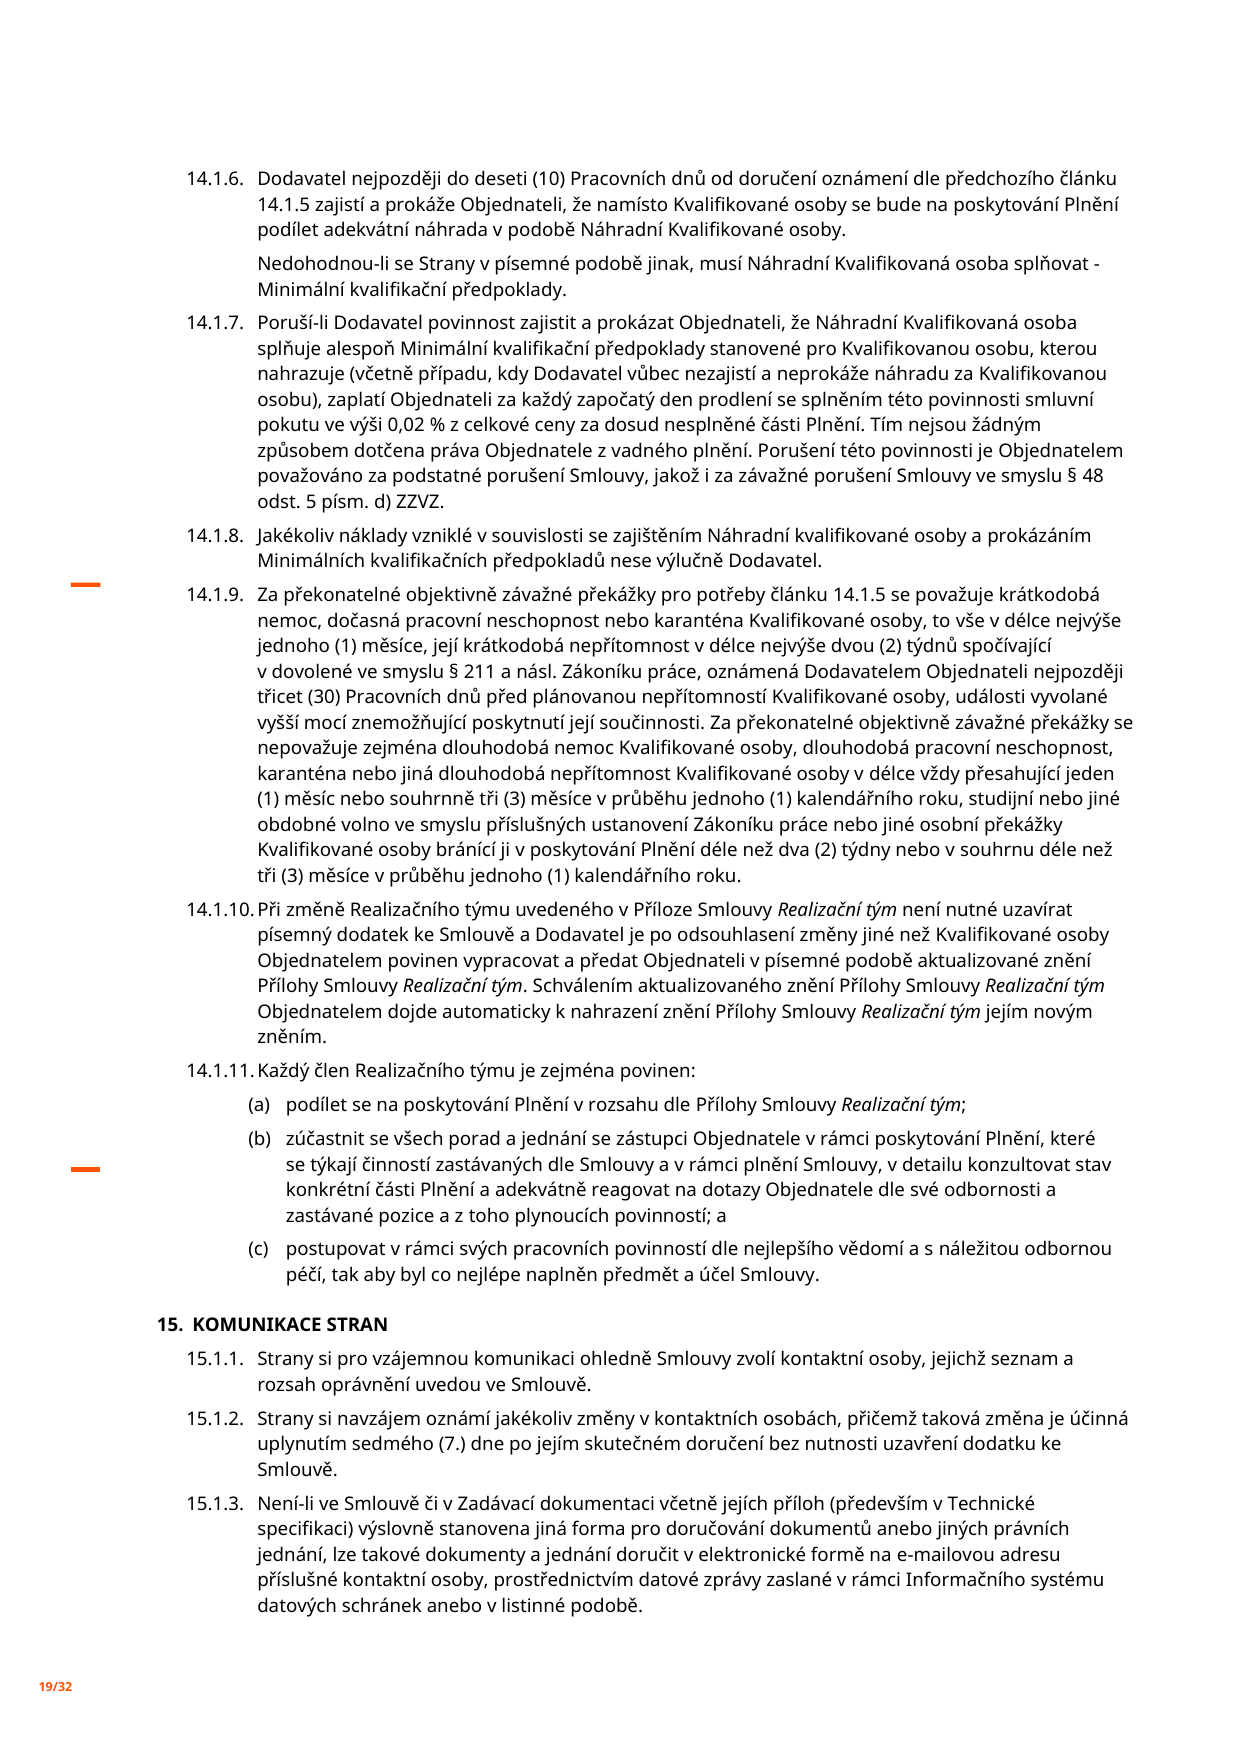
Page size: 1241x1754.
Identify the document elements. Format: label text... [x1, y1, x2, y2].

text Není-li ve Smlouvě či v Zadávací dokumentaci včetně jejích příloh (především v Technické specifikaci) výslovně stanovena jiná forma pro doručování dokumentů anebo jiných právních jednání, lze takové dokumenty a jednání doručit v elektronické formě na e-mailovou adresu příslušné kontaktní osoby, prostřednictvím datové zprávy zaslané v rámci Informačního systému datových schránek anebo v listinné podobě. [186, 1490, 1134, 1617]
text Strany si navzájem oznámí jakékoliv změny v kontaktních osobách, přičemž taková změna je účinná uplynutím sedmého (7.) dne po jejím skutečném doručení bez nutnosti uzavření dodatku ke Smlouvě. [186, 1405, 1134, 1482]
text Komunikace stran [157, 1312, 1134, 1337]
list zúčastnit se všech porad a jednání se zástupci Objednatele v rámci poskytování Plnění, které se týkají činností zastávaných dle Smlouvy a v rámci plnění Smlouvy, v detailu konzultovat stav konkrétní části Plnění a adekvátně reagovat na dotazy Objednatele dle své odbornosti a zastávané pozice a z toho plynoucích povinností; a [248, 1125, 1134, 1227]
list podílet se na poskytování Plnění v rozsahu dle Přílohy Smlouvy Realizační tým; [248, 1091, 1134, 1117]
list Nedohodnou-li se Strany v písemné podobě jinak, musí Náhradní Kvalifikovaná osoba splňovat - Minimální kvalifikační předpoklady. [257, 250, 1134, 301]
list postupovat v rámci svých pracovních povinností dle nejlepšího vědomí a s náležitou odbornou péčí, tak aby byl co nejlépe naplněn předmět a účel Smlouvy. [248, 1236, 1134, 1287]
text Strany si pro vzájemnou komunikaci ohledně Smlouvy zvolí kontaktní osoby, jejichž seznam a rozsah oprávnění uvedou ve Smlouvě. [186, 1346, 1134, 1397]
text Poruší-li Dodavatel povinnost zajistit a prokázat Objednateli, že Náhradní Kvalifikovaná osoba splňuje alespoň Minimální kvalifikační předpoklady stanovené pro Kvalifikovanou osobu, kterou nahrazuje (včetně případu, kdy Dodavatel vůbec nezajistí a neprokáže náhradu za Kvalifikovanou osobu), zaplatí Objednateli za každý započatý den prodlení se splněním této povinnosti smluvní pokutu ve výši 0,02 % z celkové ceny za dosud nesplněné části Plnění. Tím nejsou žádným způsobem dotčena práva Objednatele z vadného plnění. Porušení této povinnosti je Objednatelem považováno za podstatné porušení Smlouvy, jakož i za závažné porušení Smlouvy ve smyslu § 48 odst. 5 písm. d) ZZVZ. [186, 310, 1134, 514]
text Za překonatelné objektivně závažné překážky pro potřeby článku 14.1.5 se považuje krátkodobá nemoc, dočasná pracovní neschopnost nebo karanténa Kvalifikované osoby, to vše v délce nejvýše jednoho (1) měsíce, její krátkodobá nepřítomnost v délce nejvýše dvou (2) týdnů spočívající v dovolené ve smyslu § 211 a násl. Zákoníku práce, oznámená Dodavatelem Objednateli nejpozději třicet (30) Pracovních dnů před plánovanou nepřítomností Kvalifikované osoby, události vyvolané vyšší mocí znemožňující poskytnutí její součinnosti. Za překonatelné objektivně závažné překážky se nepovažuje zejména dlouhodobá nemoc Kvalifikované osoby, dlouhodobá pracovní neschopnost, karanténa nebo jiná dlouhodobá nepřítomnost Kvalifikované osoby v délce vždy přesahující jeden (1) měsíc nebo souhrnně tři (3) měsíce v průběhu jednoho (1) kalendářního roku, studijní nebo jiné obdobné volno ve smyslu příslušných ustanovení Zákoníku práce nebo jiné osobní překážky Kvalifikované osoby bránící ji v poskytování Plnění déle než dva (2) týdny nebo v souhrnu déle než tři (3) měsíce v průběhu jednoho (1) kalendářního roku. [186, 582, 1134, 888]
text Jakékoliv náklady vzniklé v souvislosti se zajištěním Náhradní kvalifikované osoby a prokázáním Minimálních kvalifikačních předpokladů nese výlučně Dodavatel. [186, 522, 1134, 573]
text Dodavatel nejpozději do deseti (10) Pracovních dnů od doručení oznámení dle předchozího článku 14.1.5 zajistí a prokáže Objednateli, že namísto Kvalifikované osoby se bude na poskytování Plnění podílet adekvátní náhrada v podobě Náhradní Kvalifikované osoby. [186, 165, 1134, 242]
text Při změně Realizačního týmu uvedeného v Příloze Smlouvy Realizační tým není nutné uzavírat písemný dodatek ke Smlouvě a Dodavatel je po odsouhlasení změny jiné než Kvalifikované osoby Objednatelem povinen vypracovat a předat Objednateli v písemné podobě aktualizované znění Přílohy Smlouvy Realizační tým. Schválením aktualizovaného znění Přílohy Smlouvy Realizační tým Objednatelem dojde automaticky k nahrazení znění Přílohy Smlouvy Realizační tým jejím novým zněním. [186, 896, 1134, 1049]
text Každý člen Realizačního týmu je zejména povinen: [186, 1058, 1134, 1083]
